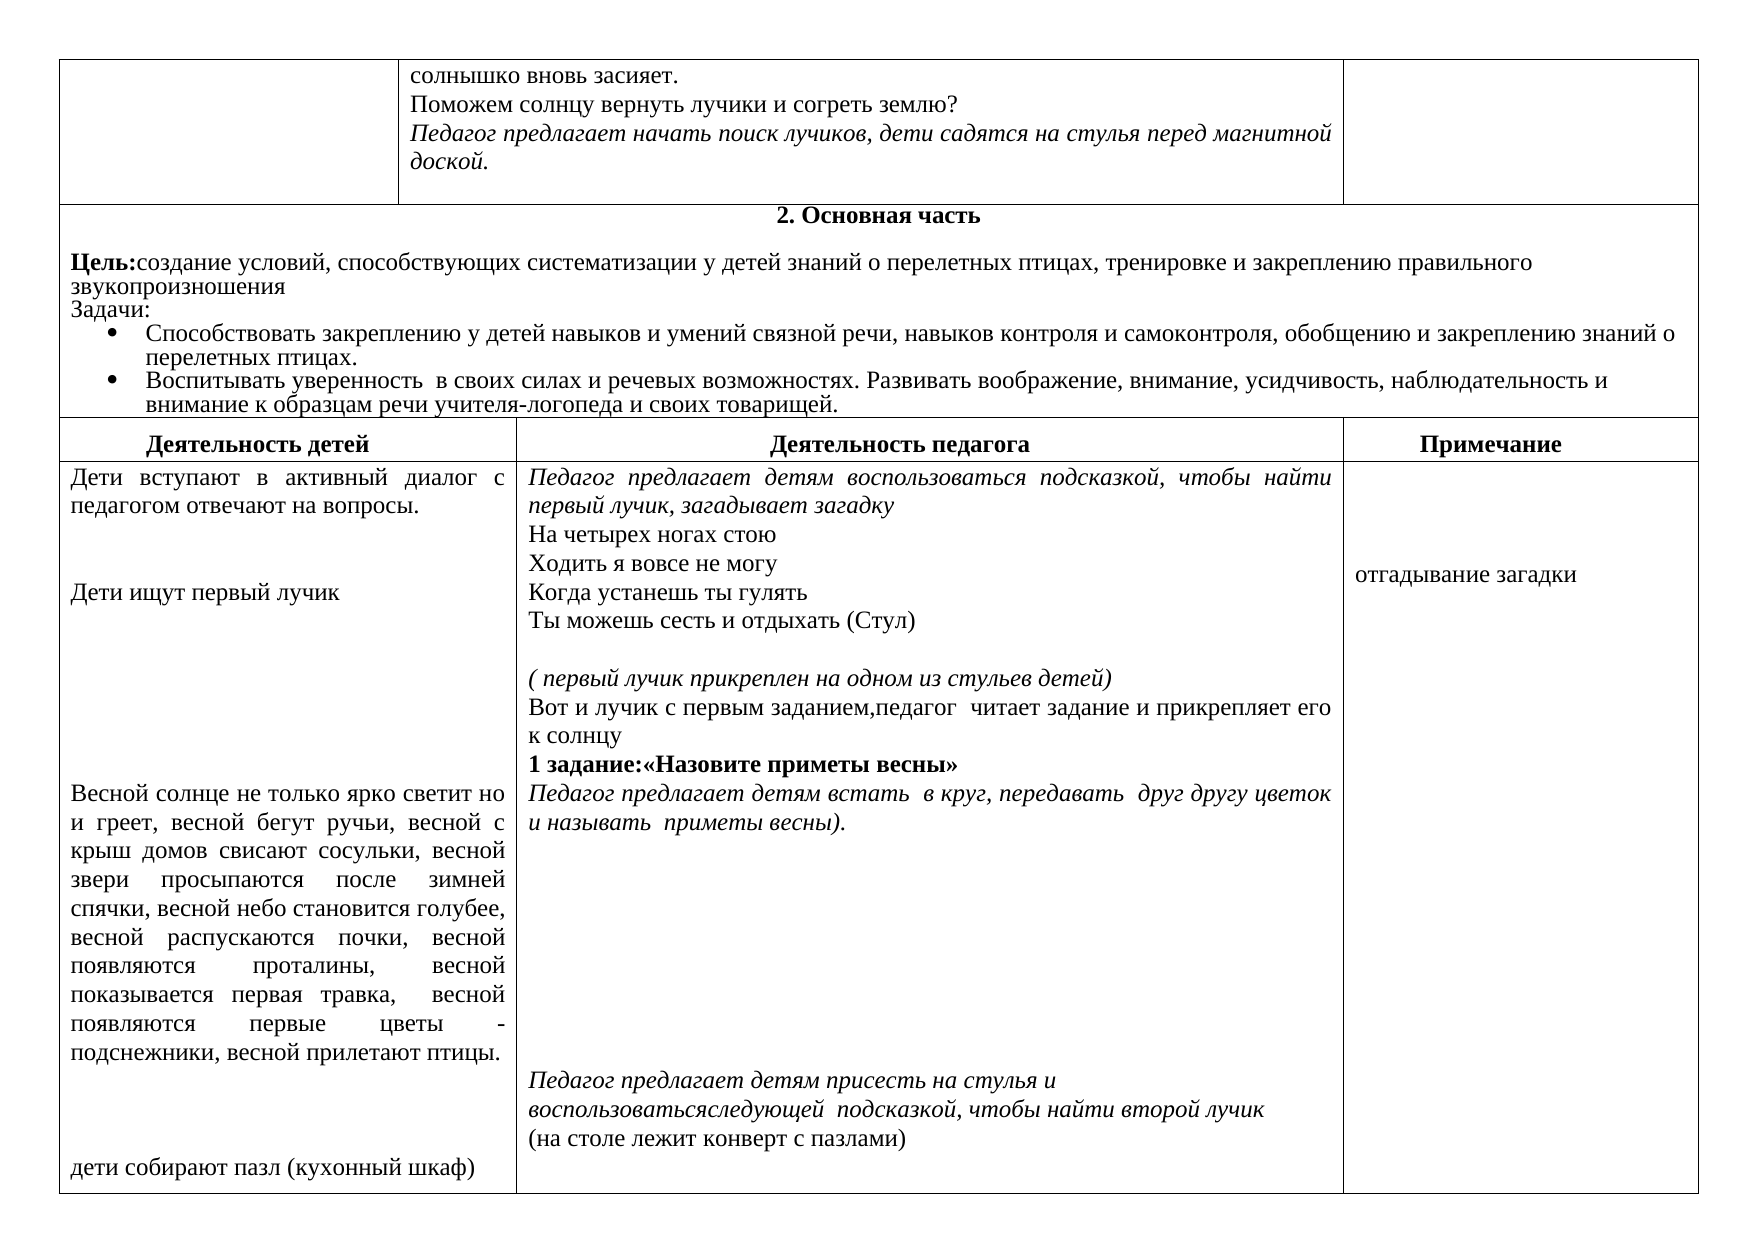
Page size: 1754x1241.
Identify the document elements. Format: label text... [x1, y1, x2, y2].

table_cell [60, 462, 516, 1193]
table_cell Деятельность детей [60, 418, 516, 461]
table_cell Деятельность педагога [517, 418, 1343, 461]
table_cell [517, 462, 1343, 1193]
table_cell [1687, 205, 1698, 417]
table_cell [1344, 60, 1698, 204]
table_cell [399, 60, 1343, 204]
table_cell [60, 60, 398, 204]
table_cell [1344, 462, 1698, 1193]
table_cell Примечание [1344, 418, 1698, 461]
